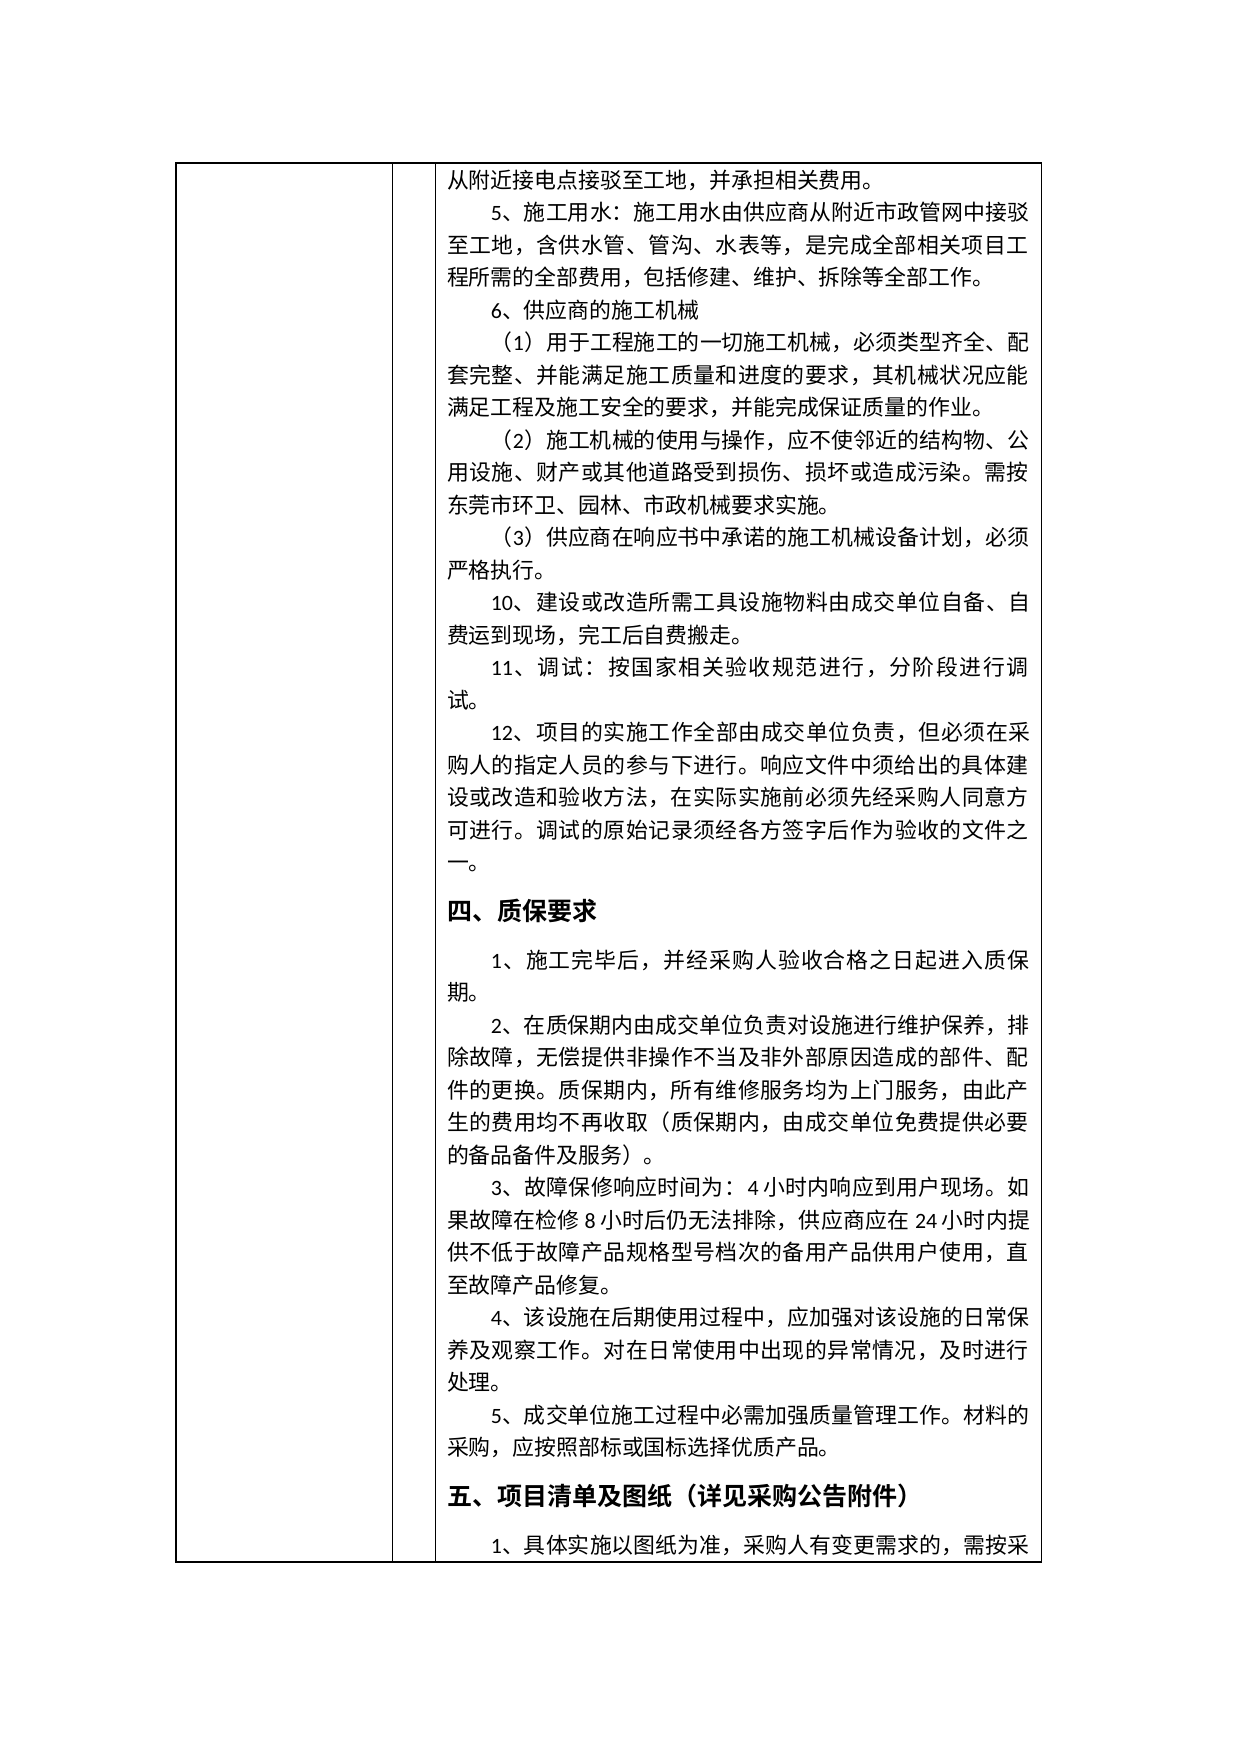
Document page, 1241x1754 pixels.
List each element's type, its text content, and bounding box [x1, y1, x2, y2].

table_cell 1 [393, 164, 435, 1561]
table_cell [436, 164, 1041, 1561]
table_cell [177, 164, 392, 1561]
